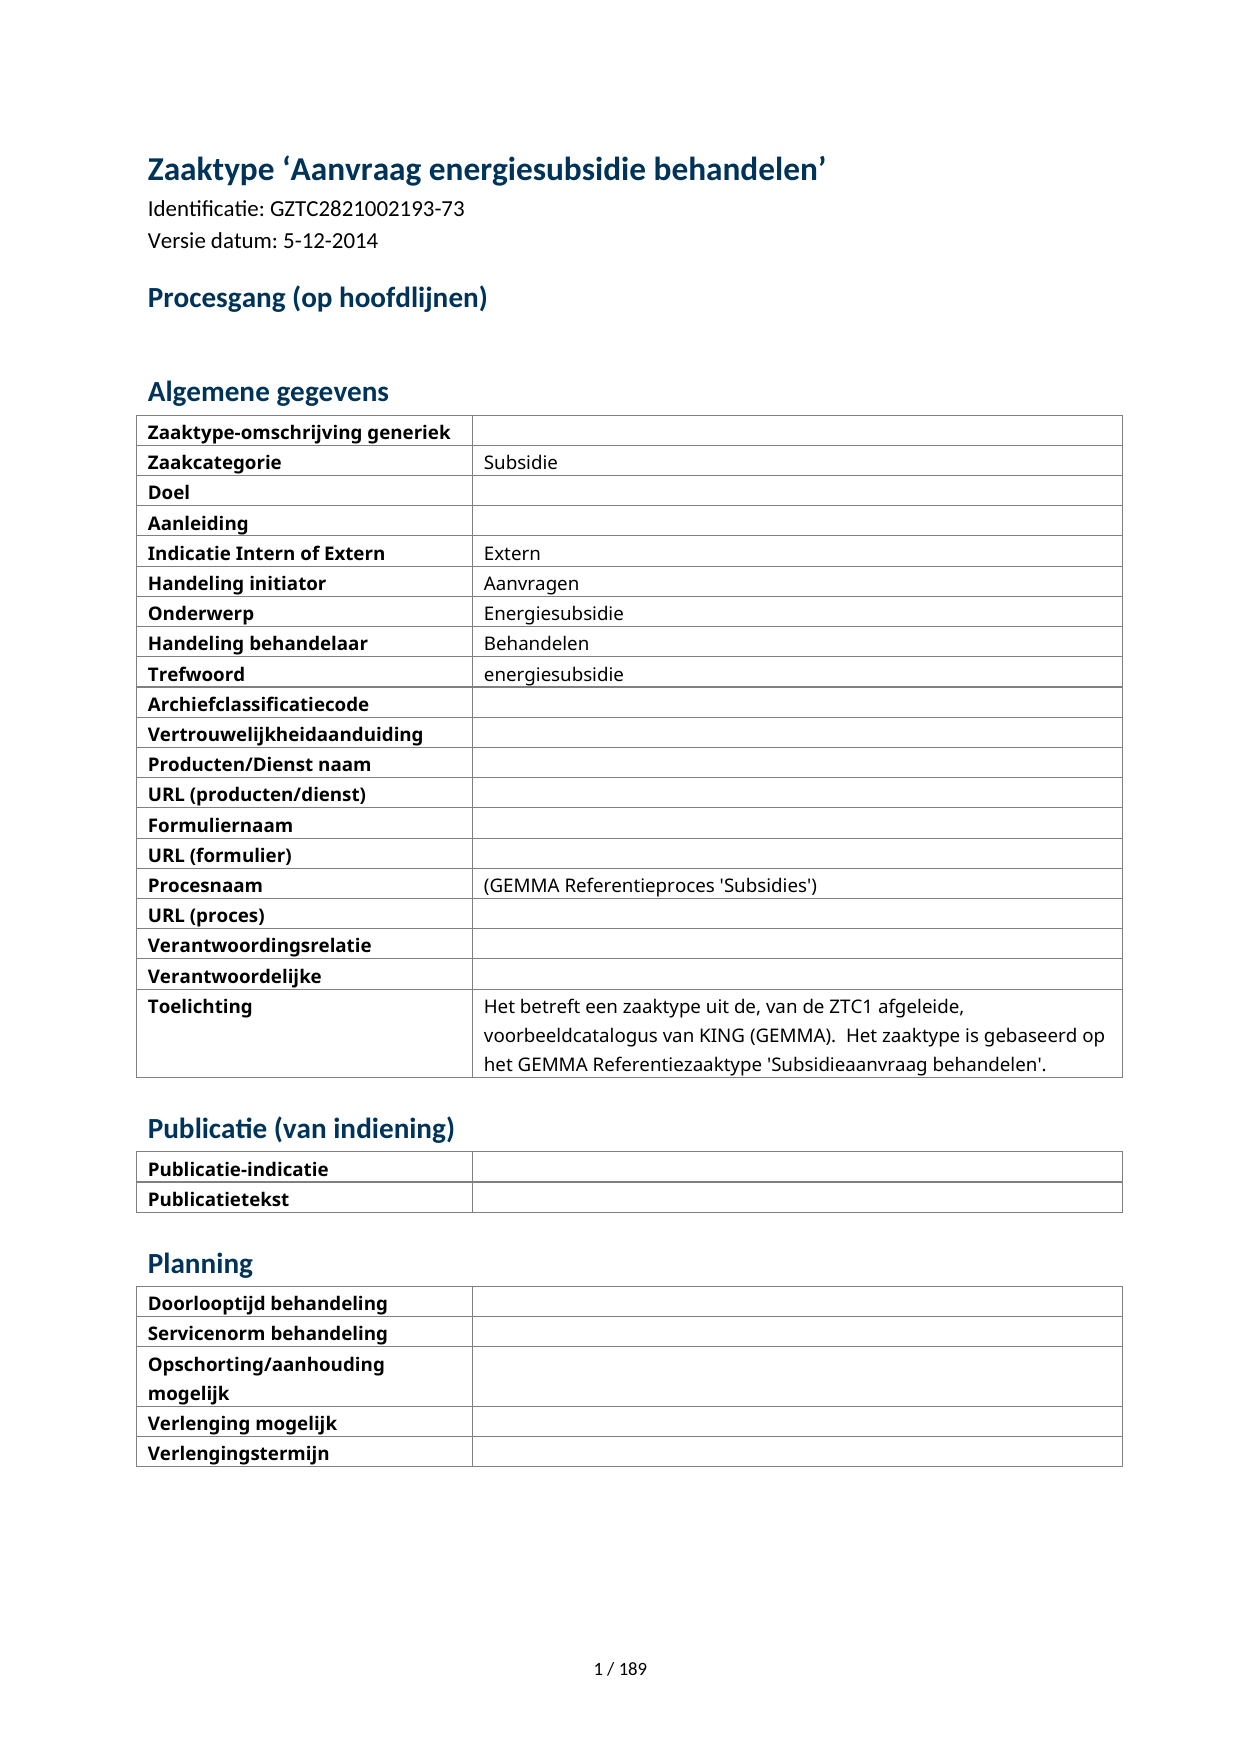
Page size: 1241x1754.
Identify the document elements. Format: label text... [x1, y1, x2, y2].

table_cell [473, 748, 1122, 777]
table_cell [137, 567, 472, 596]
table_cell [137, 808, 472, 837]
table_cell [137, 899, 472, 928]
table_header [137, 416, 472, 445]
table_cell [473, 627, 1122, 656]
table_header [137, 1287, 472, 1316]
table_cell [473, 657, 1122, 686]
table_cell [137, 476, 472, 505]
text <br />Planning [148, 1245, 1093, 1280]
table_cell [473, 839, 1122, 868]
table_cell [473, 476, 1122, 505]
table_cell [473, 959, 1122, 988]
text <br />Publicatie (van indiening) [148, 1110, 1093, 1146]
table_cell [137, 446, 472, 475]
text Identificatie: GZTC2821002193-73 [148, 194, 1093, 222]
text <br />Algemene gegevens [148, 373, 1093, 409]
text {{Element|Elementtype=Zaaktype|Omschrijving=Aanvraag energiesubsidie behandelen|Catalogus=GZTC22821002193|Identificatie=73|Versiedatum=20141205|Beheerder=KING Gemeenten|Paginanaam=GEMMA Voorbeeldzaaktype 'Aanvraag energiesubsidie behandelen'}}Zaaktype ‘Aanvraag energiesubsidie behandelen’ [148, 148, 1093, 188]
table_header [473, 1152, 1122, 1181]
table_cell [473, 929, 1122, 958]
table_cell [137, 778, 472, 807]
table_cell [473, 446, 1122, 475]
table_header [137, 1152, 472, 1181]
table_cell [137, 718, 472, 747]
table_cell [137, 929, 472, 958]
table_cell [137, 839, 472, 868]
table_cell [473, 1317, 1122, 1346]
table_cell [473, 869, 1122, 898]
text Versie datum: 5-12-2014 [148, 227, 1093, 254]
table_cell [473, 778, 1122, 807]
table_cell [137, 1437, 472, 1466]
text <br />Procesgang (op hoofdlijnen) [148, 279, 1093, 315]
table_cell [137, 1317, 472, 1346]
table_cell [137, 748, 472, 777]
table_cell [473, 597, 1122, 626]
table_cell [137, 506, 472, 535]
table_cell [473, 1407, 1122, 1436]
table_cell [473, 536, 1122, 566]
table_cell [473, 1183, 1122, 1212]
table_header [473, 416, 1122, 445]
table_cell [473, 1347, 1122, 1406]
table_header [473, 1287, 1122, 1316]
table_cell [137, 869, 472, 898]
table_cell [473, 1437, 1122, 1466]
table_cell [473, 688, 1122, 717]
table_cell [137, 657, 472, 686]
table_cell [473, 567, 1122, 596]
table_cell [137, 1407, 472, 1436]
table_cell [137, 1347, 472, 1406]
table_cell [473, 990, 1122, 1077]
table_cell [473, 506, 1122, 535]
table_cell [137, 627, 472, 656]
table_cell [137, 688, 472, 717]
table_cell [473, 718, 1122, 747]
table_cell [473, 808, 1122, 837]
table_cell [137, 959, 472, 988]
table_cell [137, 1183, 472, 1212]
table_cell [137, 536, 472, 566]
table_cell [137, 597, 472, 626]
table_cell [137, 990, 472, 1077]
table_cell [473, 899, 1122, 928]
